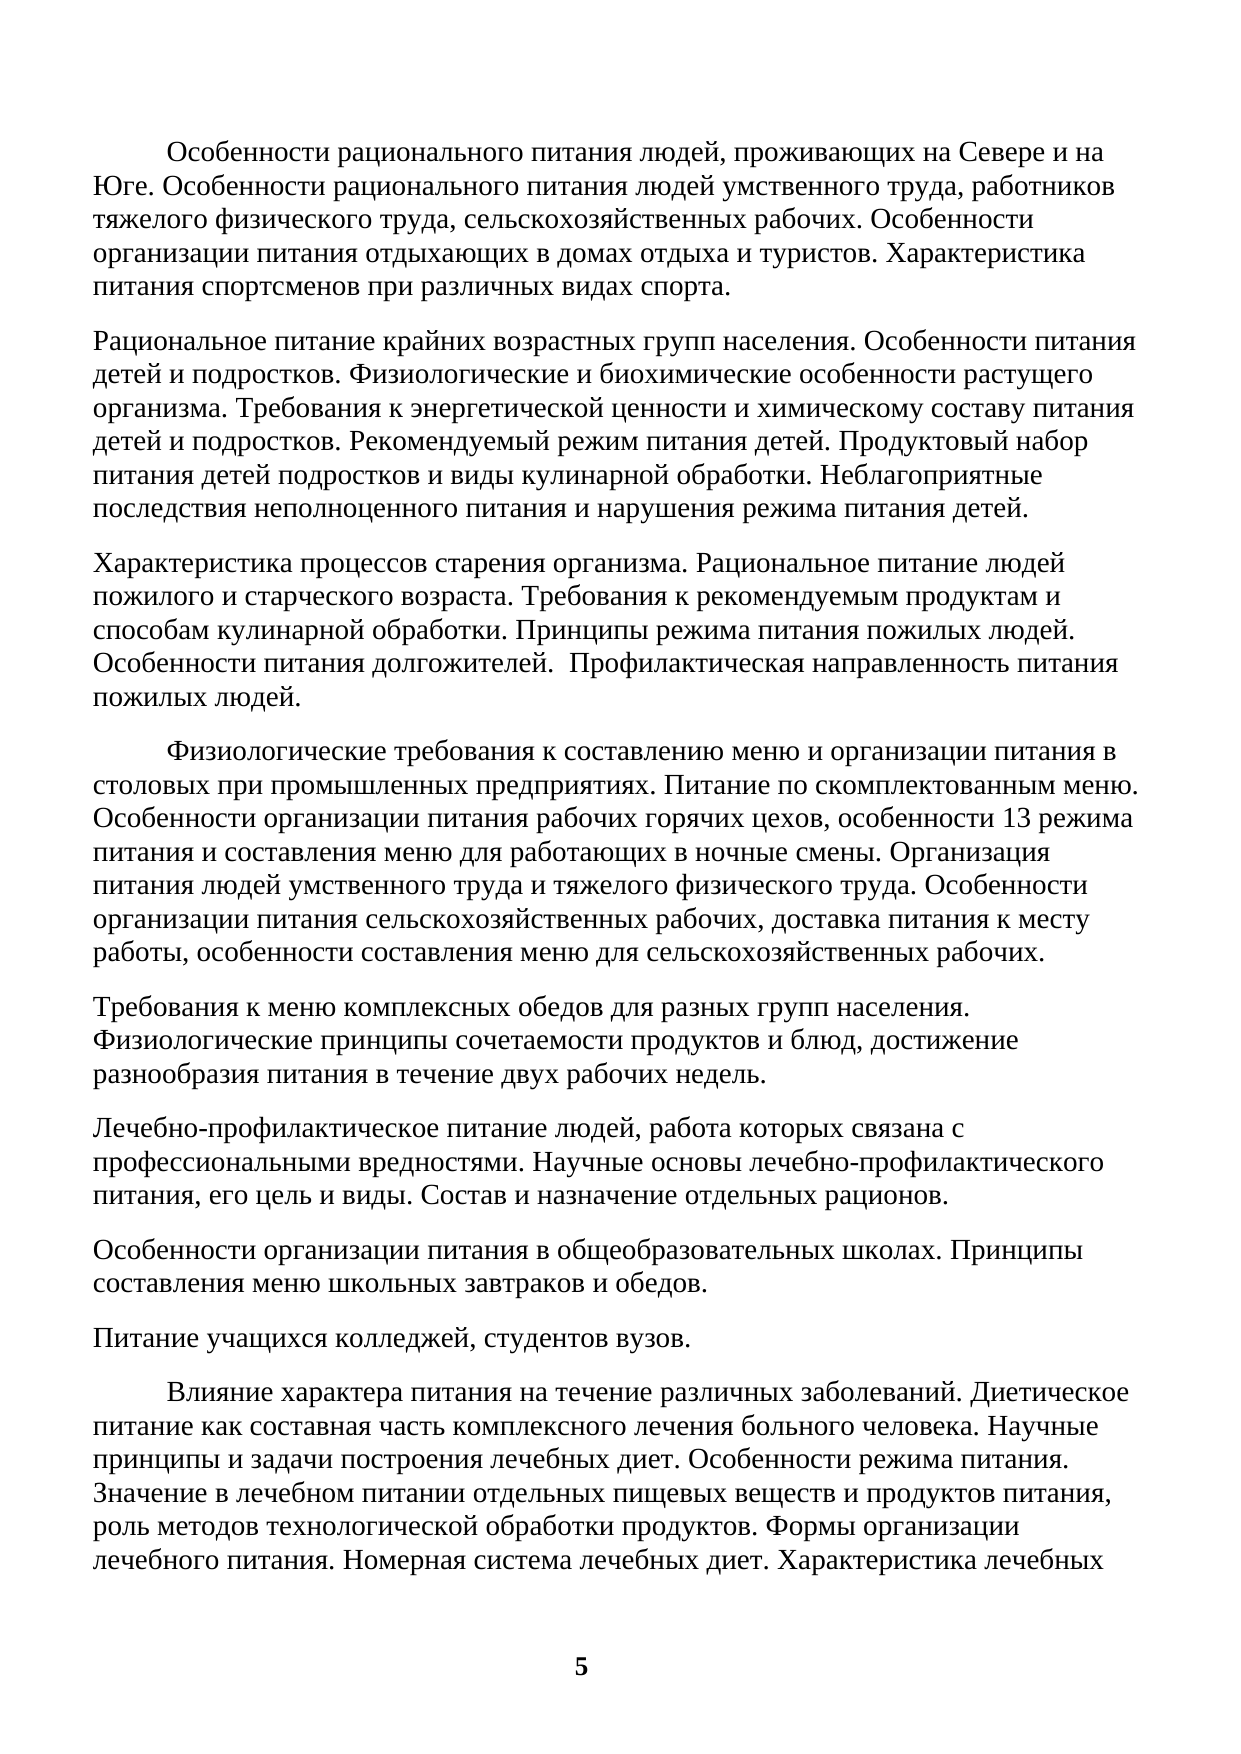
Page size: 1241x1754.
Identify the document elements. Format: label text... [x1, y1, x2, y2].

text Особенности рационального питания людей, проживающих на Севере и на Юге. Особенности рационального питания людей умственного труда, работников тяжелого физического труда, сельскохозяйственных рабочих. Особенности организации питания отдыхающих в домах отдыха и туристов. Характеристика питания спортсменов при различных видах спорта. [93, 134, 1150, 302]
text Особенности организации питания в общеобразовательных школах. Принципы составления меню школьных завтраков и обедов. [93, 1232, 1150, 1299]
text Характеристика процессов старения организма. Рациональное питание людей пожилого и старческого возраста. Требования к рекомендуемым продуктам и способам кулинарной обработки. Принципы режима питания пожилых людей. Особенности питания долгожителей. Профилактическая направленность питания пожилых людей. [93, 545, 1150, 712]
text Лечебно-профилактическое питание людей, работа которых связана с профессиональными вредностями. Научные основы лечебно-профилактического питания, его цель и виды. Состав и назначение отдельных рационов. [93, 1110, 1150, 1211]
text Рациональное питание крайних возрастных групп населения. Особенности питания детей и подростков. Физиологические и биохимические особенности растущего организма. Требования к энергетической ценности и химическому составу питания детей и подростков. Рекомендуемый режим питания детей. Продуктовый набор питания детей подростков и виды кулинарной обработки. Неблагоприятные последствия неполноценного питания и нарушения режима питания детей. [93, 323, 1150, 524]
text Требования к меню комплексных обедов для разных групп населения. Физиологические принципы сочетаемости продуктов и блюд, достижение разнообразия питания в течение двух рабочих недель. [93, 989, 1150, 1089]
text Питание учащихся колледжей, студентов вузов. [93, 1320, 1150, 1353]
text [93, 1374, 1150, 1575]
text Физиологические требования к составлению меню и организации питания в столовых при промышленных предприятиях. Питание по скомплектованным меню. Особенности организации питания рабочих горячих цехов, особенности 13 режима питания и составления меню для работающих в ночные смены. Организация питания людей умственного труда и тяжелого физического труда. Особенности организации питания сельскохозяйственных рабочих, доставка питания к месту работы, особенности составления меню для сельскохозяйственных рабочих. [93, 733, 1150, 968]
